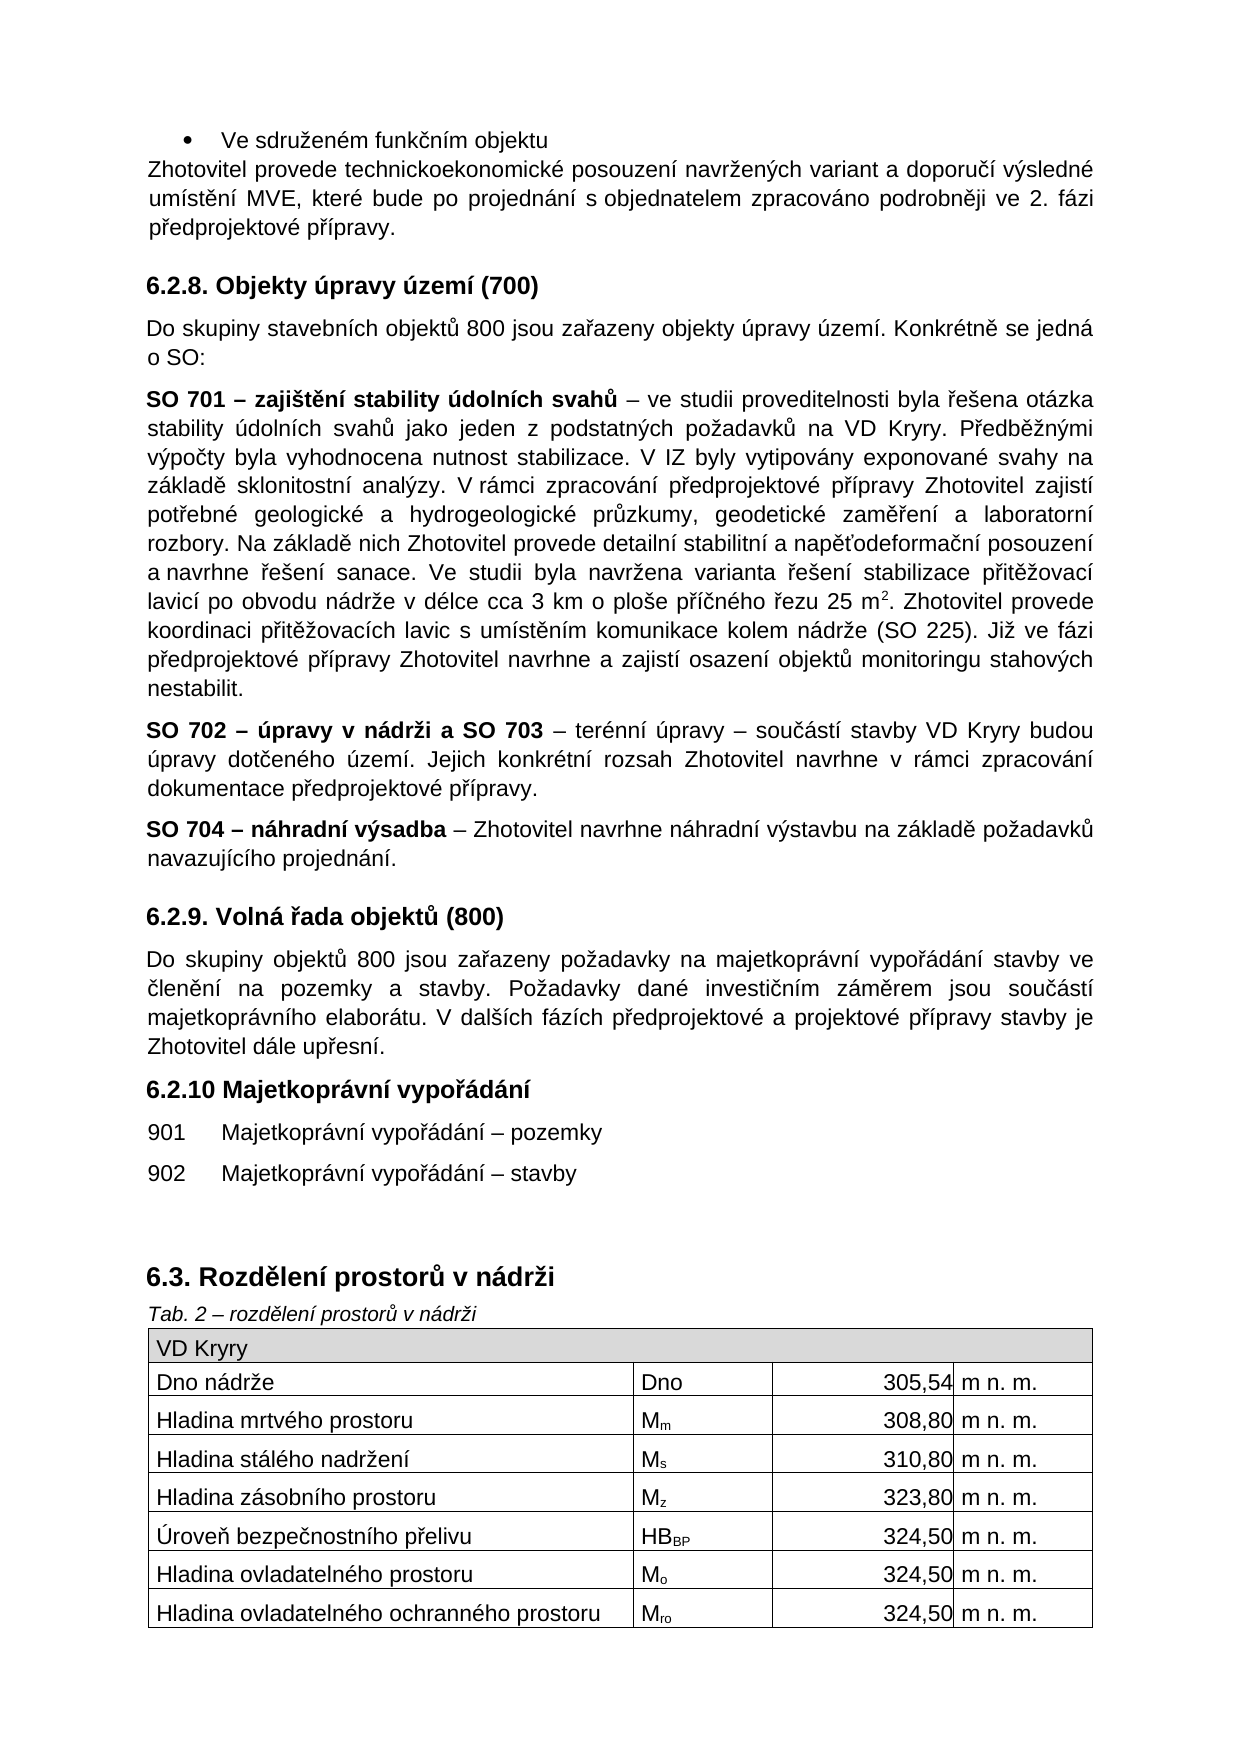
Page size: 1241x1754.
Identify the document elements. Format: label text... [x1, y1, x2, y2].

text SO 704 – náhradní výsadba – Zhotovitel navrhne náhradní výstavbu na základě požadavků navazujícího projednání. [146, 816, 1094, 871]
text 6.2.10 Majetkoprávní vypořádání [146, 1075, 1099, 1103]
table_cell Mo [634, 1551, 772, 1588]
table_cell m n. m. [954, 1396, 1092, 1434]
table_cell Úroveň bezpečnostního přelivu [149, 1512, 633, 1549]
table_cell m n. m. [954, 1589, 1092, 1627]
table_cell Dno nádrže [149, 1363, 633, 1395]
table_cell Hladina zásobního prostoru [149, 1473, 633, 1511]
text Zhotovitel provede technickoekonomické posouzení navržených variant a doporučí výsledné umístění MVE, které bude po projednání s objednatelem zpracováno podrobněji ve 2. fázi předprojektové přípravy. [147, 156, 1094, 241]
table_cell Mm [634, 1396, 772, 1434]
table_cell HBBP [634, 1512, 772, 1549]
table_cell 324,50 [773, 1512, 953, 1549]
table_cell m n. m. [954, 1473, 1092, 1511]
table_header [772, 1329, 1092, 1362]
text Do skupiny objektů 800 jsou zařazeny požadavky na majetkoprávní vypořádání stavby ve členění na pozemky a stavby. Požadavky dané investičním záměrem jsou součástí majetkoprávního elaborátu. V dalších fázích předprojektové a projektové přípravy stavby je Zhotovitel dále upřesní. [146, 946, 1094, 1060]
table_cell Hladina mrtvého prostoru [149, 1396, 633, 1434]
table_cell m n. m. [954, 1363, 1092, 1395]
text 6.2.8. Objekty úpravy území (700) [146, 271, 1099, 300]
text 6.2.9. Volná řada objektů (800) [146, 902, 1099, 931]
table_cell Hladina ovladatelného ochranného prostoru [149, 1589, 633, 1627]
table_cell Ms [634, 1435, 772, 1472]
text SO 702 – úpravy v nádrži a SO 703 – terénní úpravy – součástí stavby VD Kryry budou úpravy dotčeného území. Jejich konkrétní rozsah Zhotovitel navrhne v rámci zpracování dokumentace předprojektové přípravy. [146, 717, 1094, 801]
table_cell 324,50 [773, 1551, 953, 1588]
table_cell 305,54 [773, 1363, 953, 1395]
table_cell m n. m. [954, 1551, 1092, 1588]
list Ve sdruženém funkčním objektu [183, 127, 1094, 154]
table_cell 323,80 [773, 1473, 953, 1511]
table_header VD Kryry [149, 1329, 772, 1362]
table_cell 308,80 [773, 1396, 953, 1434]
list Majetkoprávní vypořádání – stavby [147, 1160, 1094, 1187]
text SO 701 – zajištění stability údolních svahů – ve studii proveditelnosti byla řešena otázka stability údolních svahů jako jeden z podstatných požadavků na VD Kryry. Předběžnými výpočty byla vyhodnocena nutnost stabilizace. V IZ byly vytipovány exponované svahy na základě sklonitostní analýzy. V rámci zpracování předprojektové přípravy Zhotovitel zajistí potřebné geologické a hydrogeologické průzkumy, geodetické zaměření a laboratorní rozbory. Na základě nich Zhotovitel provede detailní stabilitní a napěťodeformační posouzení a navrhne řešení sanace. Ve studii byla navržena varianta řešení stabilizace přitěžovací lavicí po obvodu nádrže v délce cca 3 km o ploše příčného řezu 25 m2. Zhotovitel provede koordinaci přitěžovacích lavic s umístěním komunikace kolem nádrže (SO 225). Již ve fázi předprojektové přípravy Zhotovitel navrhne a zajistí osazení objektů monitoringu stahových nestabilit. [146, 386, 1094, 702]
text 6.3. Rozdělení prostorů v nádrži [146, 1261, 1099, 1292]
table_cell 324,50 [773, 1589, 953, 1627]
table_cell m n. m. [954, 1435, 1092, 1472]
table_cell m n. m. [954, 1512, 1092, 1549]
text Do skupiny stavebních objektů 800 jsou zařazeny objekty úpravy území. Konkrétně se jedná o SO: [146, 315, 1094, 371]
text Tab. 2 – rozdělení prostorů v nádrži [147, 1302, 1099, 1326]
list Majetkoprávní vypořádání – pozemky [147, 1119, 1094, 1145]
table_cell Mz [634, 1473, 772, 1511]
table_cell Hladina ovladatelného prostoru [149, 1551, 633, 1588]
table_cell Mro [634, 1589, 772, 1627]
table_cell Hladina stálého nadržení [149, 1435, 633, 1472]
table_cell Dno [634, 1363, 772, 1395]
table_cell 310,80 [773, 1435, 953, 1472]
